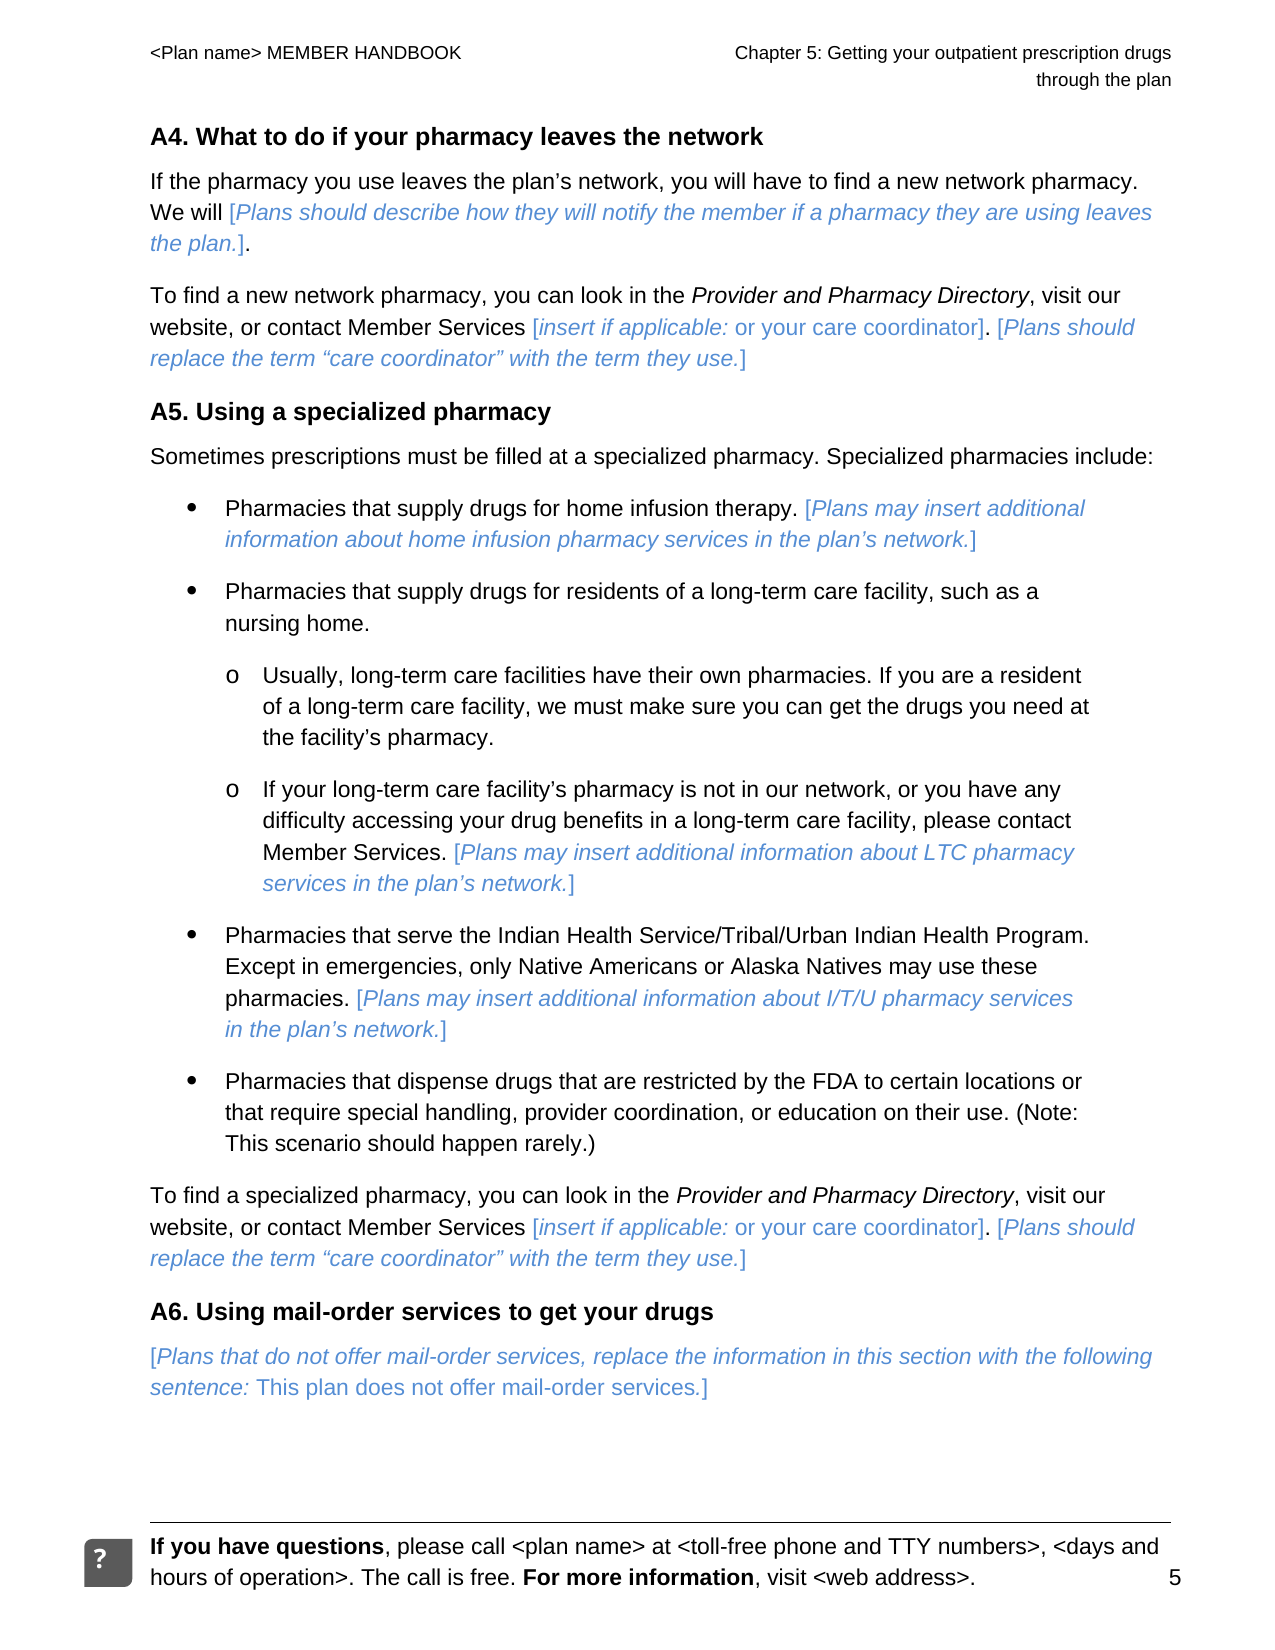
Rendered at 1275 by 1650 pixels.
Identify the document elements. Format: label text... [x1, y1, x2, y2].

text To find a new network pharmacy, you can look in the Provider and Pharmacy Directory, visit our website, or contact Member Services [insert if applicable: or your care coordinator]. [Plans should replace the term “care coordinator” with the term they use.] [150, 279, 1171, 373]
list If your long-term care facility’s pharmacy is not in our network, or you have any difficulty accessing your drug benefits in a long-term care facility, please contact Member Services. [Plans may insert additional information about LTC pharmacy services in the plan’s network.] [225, 773, 1096, 898]
text Sometimes prescriptions must be filled at a specialized pharmacy. Specialized pharmacies include: [150, 439, 1171, 471]
text If the pharmacy you use leaves the plan’s network, you will have to find a new network pharmacy. We will [Plans should describe how they will notify the member if a pharmacy they are using leaves the plan.]. [150, 164, 1171, 258]
subtitle A5. Using a specialized pharmacy [150, 393, 1096, 427]
list Pharmacies that serve the Indian Health Service/Tribal/Urban Indian Health Program. Except in emergencies, only Native Americans or Alaska Natives may use these pharmacies. [Plans may insert additional information about I/T/U pharmacy services in the plan’s network.] [187, 918, 1096, 1043]
subtitle A6. Using mail-order services to get your drugs [150, 1293, 1096, 1327]
list Pharmacies that supply drugs for home infusion therapy. [Plans may insert additional information about home infusion pharmacy services in the plan’s network.] [187, 491, 1096, 554]
list Usually, long-term care facilities have their own pharmacies. If you are a resident of a long-term care facility, we must make sure you can get the drugs you need at the facility’s pharmacy. [225, 658, 1096, 752]
list Pharmacies that dispense drugs that are restricted by the FDA to certain locations or that require special handling, provider coordination, or education on their use. (Note: This scenario should happen rarely.) [187, 1064, 1096, 1158]
list Pharmacies that supply drugs for residents of a long-term care facility, such as a nursing home. [187, 575, 1096, 637]
text To find a specialized pharmacy, you can look in the Provider and Pharmacy Directory, visit our website, or contact Member Services [insert if applicable: or your care coordinator]. [Plans should replace the term “care coordinator” with the term they use.] [150, 1179, 1171, 1273]
subtitle A4. What to do if your pharmacy leaves the network [150, 118, 1096, 152]
text [Plans that do not offer mail-order services, replace the information in this section with the following sentence: This plan does not offer mail-order services.] [150, 1339, 1171, 1402]
